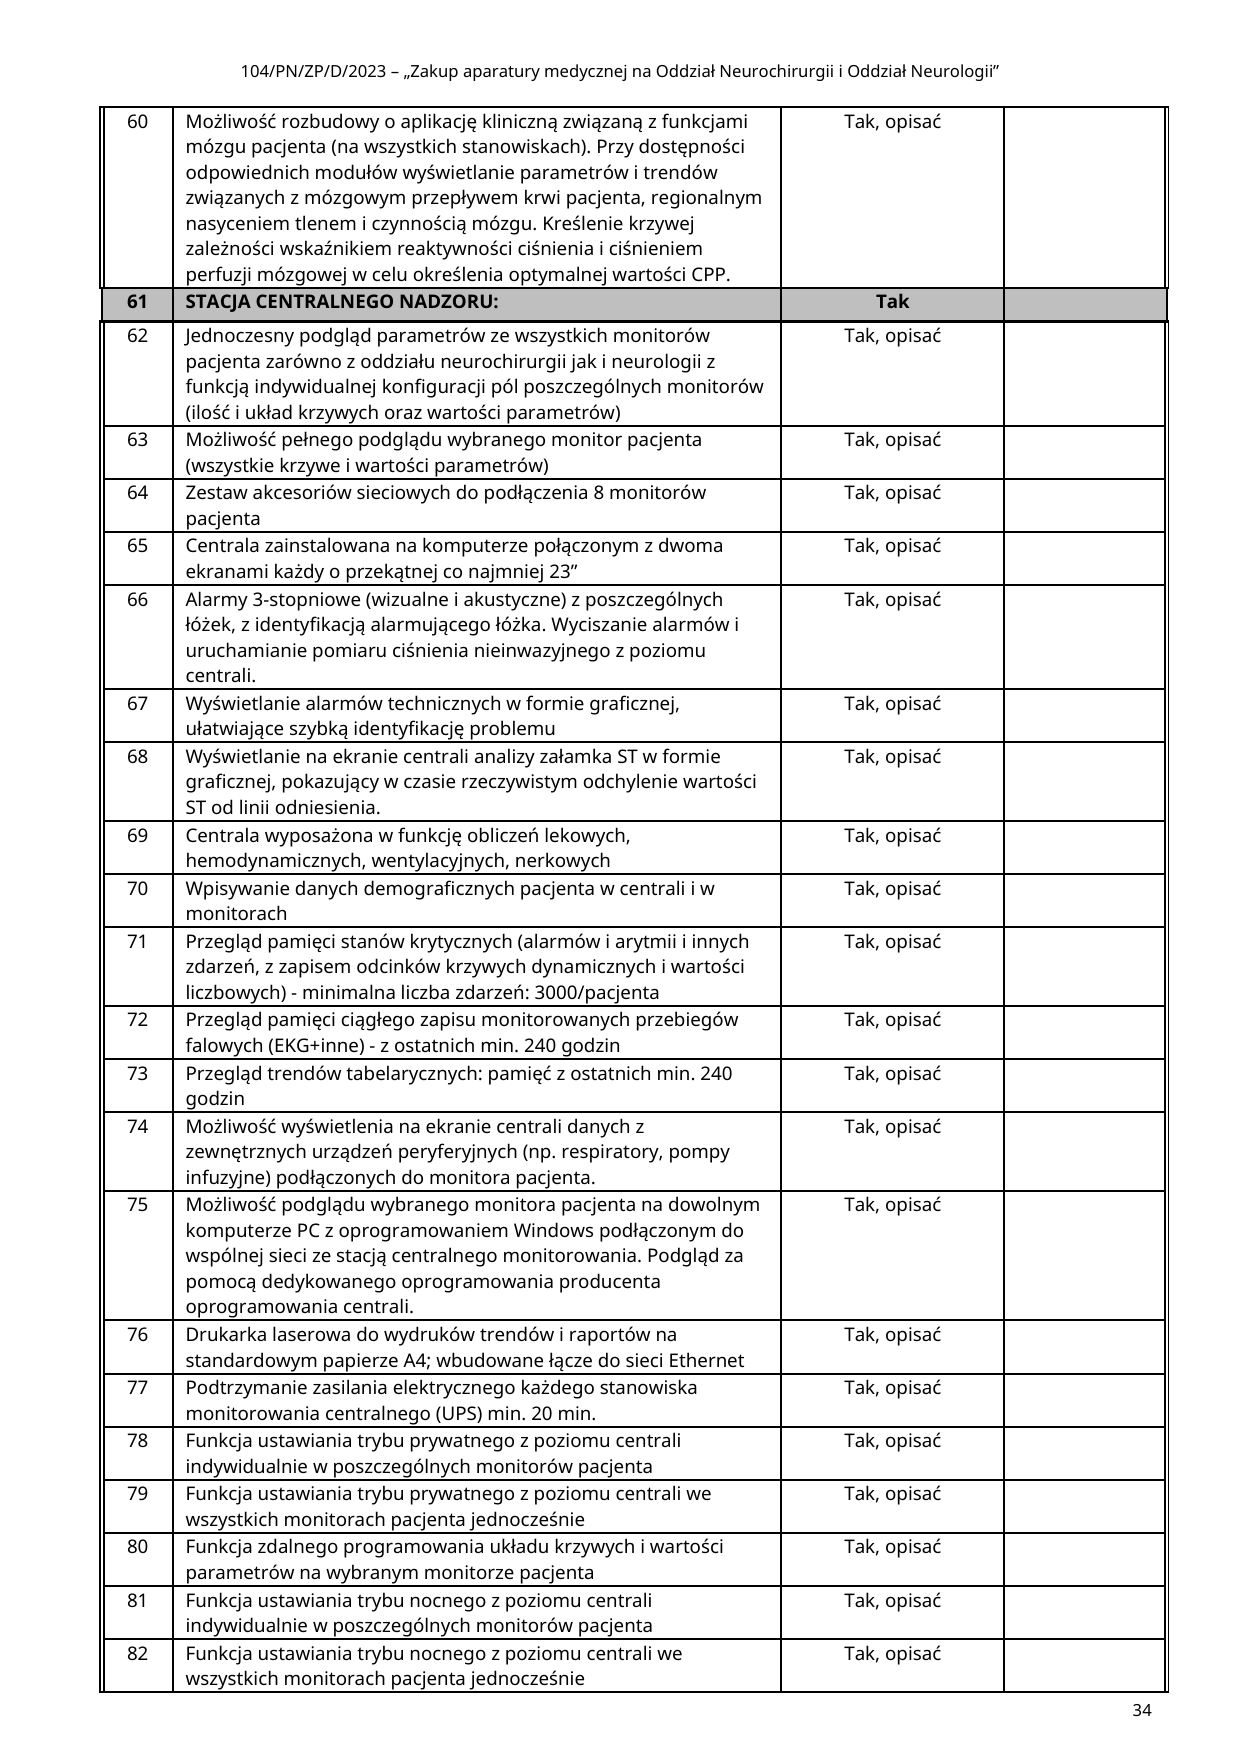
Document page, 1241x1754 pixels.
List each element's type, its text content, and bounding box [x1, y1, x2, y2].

table_cell Podtrzymanie zasilania elektrycznego każdego stanowiska monitorowania centralnego (UPS) min. 20 min. [174, 1375, 780, 1426]
table_cell 63 [105, 427, 172, 478]
table_cell 62 [105, 323, 172, 424]
table_cell Tak, opisać [782, 533, 1003, 584]
table_cell [1005, 1113, 1164, 1189]
table_cell Tak, opisać [782, 928, 1003, 1005]
table_cell Przegląd trendów tabelarycznych: pamięć z ostatnich min. 240 godzin [174, 1060, 780, 1111]
table_cell Tak, opisać [782, 1587, 1003, 1638]
table_cell [1005, 1534, 1164, 1585]
table_cell Tak, opisać [782, 323, 1003, 424]
table_cell [1005, 1640, 1164, 1691]
table_cell 73 [105, 1060, 172, 1111]
table_cell 81 [105, 1587, 172, 1638]
table_cell 61 [103, 289, 172, 320]
table_cell [1005, 1481, 1164, 1532]
table_cell Tak, opisać [782, 1481, 1003, 1532]
table_cell [1005, 1428, 1164, 1479]
table_cell 76 [105, 1321, 172, 1372]
table_cell [1005, 928, 1164, 1005]
table_cell 60 [105, 108, 172, 287]
table_cell Wyświetlanie na ekranie centrali analizy załamka ST w formie graficznej, pokazujący w czasie rzeczywistym odchylenie wartości ST od linii odniesienia. [174, 743, 780, 820]
table_cell [1005, 1587, 1164, 1638]
table_cell Tak, opisać [782, 1428, 1003, 1479]
table_cell [1005, 480, 1164, 531]
table_cell Wyświetlanie alarmów technicznych w formie graficznej, ułatwiające szybką identyfikację problemu [174, 690, 780, 741]
table_cell [1005, 289, 1166, 320]
table_cell Tak, opisać [782, 1375, 1003, 1426]
table_cell 64 [105, 480, 172, 531]
table_cell Tak, opisać [782, 743, 1003, 820]
table_cell [1005, 323, 1164, 424]
table_cell Tak, opisać [782, 427, 1003, 478]
table_cell [1005, 427, 1164, 478]
table_cell Funkcja ustawiania trybu prywatnego z poziomu centrali we wszystkich monitorach pacjenta jednocześnie [174, 1481, 780, 1532]
table_cell Funkcja ustawiania trybu prywatnego z poziomu centrali indywidualnie w poszczególnych monitorów pacjenta [174, 1428, 780, 1479]
table_cell Zestaw akcesoriów sieciowych do podłączenia 8 monitorów pacjenta [174, 480, 780, 531]
table_cell [1005, 533, 1164, 584]
table_cell 75 [105, 1192, 172, 1319]
table_cell [1005, 1007, 1164, 1058]
table_cell 71 [105, 928, 172, 1005]
table_cell 72 [105, 1007, 172, 1058]
table_cell [1005, 822, 1164, 873]
table_cell 70 [105, 875, 172, 926]
table_cell Możliwość pełnego podglądu wybranego monitor pacjenta (wszystkie krzywe i wartości parametrów) [174, 427, 780, 478]
table_cell Tak, opisać [782, 108, 1003, 287]
table_cell Przegląd pamięci ciągłego zapisu monitorowanych przebiegów falowych (EKG+inne) - z ostatnich min. 240 godzin [174, 1007, 780, 1058]
table_cell [1005, 743, 1164, 820]
table_cell Centrala wyposażona w funkcję obliczeń lekowych, hemodynamicznych, wentylacyjnych, nerkowych [174, 822, 780, 873]
table_cell Tak, opisać [782, 1060, 1003, 1111]
table_cell Wpisywanie danych demograficznych pacjenta w centrali i w monitorach [174, 875, 780, 926]
table_cell Tak, opisać [782, 1321, 1003, 1372]
table_cell Tak, opisać [782, 1534, 1003, 1585]
table_cell [1005, 690, 1164, 741]
table_cell [1005, 1060, 1164, 1111]
table_cell Funkcja ustawiania trybu nocnego z poziomu centrali we wszystkich monitorach pacjenta jednocześnie [174, 1640, 780, 1691]
table_cell Możliwość rozbudowy o aplikację kliniczną związaną z funkcjami mózgu pacjenta (na wszystkich stanowiskach). Przy dostępności odpowiednich modułów wyświetlanie parametrów i trendów związanych z mózgowym przepływem krwi pacjenta, regionalnym nasyceniem tlenem i czynnością mózgu. Kreślenie krzywej zależności wskaźnikiem reaktywności ciśnienia i ciśnieniem perfuzji mózgowej w celu określenia optymalnej wartości CPP. [174, 108, 780, 287]
table_cell Przegląd pamięci stanów krytycznych (alarmów i arytmii i innych zdarzeń, z zapisem odcinków krzywych dynamicznych i wartości liczbowych) - minimalna liczba zdarzeń: 3000/pacjenta [174, 928, 780, 1005]
table_cell [1005, 1192, 1164, 1319]
table_cell Alarmy 3-stopniowe (wizualne i akustyczne) z poszczególnych łóżek, z identyfikacją alarmującego łóżka. Wyciszanie alarmów i uruchamianie pomiaru ciśnienia nieinwazyjnego z poziomu centrali. [174, 586, 780, 688]
table_cell 74 [105, 1113, 172, 1189]
table_cell 78 [105, 1428, 172, 1479]
table_cell Tak, opisać [782, 1113, 1003, 1189]
table_cell 82 [105, 1640, 172, 1691]
table_cell 69 [105, 822, 172, 873]
table_cell Możliwość wyświetlenia na ekranie centrali danych z zewnętrznych urządzeń peryferyjnych (np. respiratory, pompy infuzyjne) podłączonych do monitora pacjenta. [174, 1113, 780, 1189]
table_cell Jednoczesny podgląd parametrów ze wszystkich monitorów pacjenta zarówno z oddziału neurochirurgii jak i neurologii z funkcją indywidualnej konfiguracji pól poszczególnych monitorów (ilość i układ krzywych oraz wartości parametrów) [174, 323, 780, 424]
table_cell STACJA CENTRALNEGO NADZORU: [174, 289, 780, 320]
table_cell 77 [105, 1375, 172, 1426]
table_cell 65 [105, 533, 172, 584]
table_cell Tak, opisać [782, 1007, 1003, 1058]
table_cell Tak, opisać [782, 1640, 1003, 1691]
table_cell [1005, 1321, 1164, 1372]
table_cell Tak, opisać [782, 875, 1003, 926]
table_cell Tak, opisać [782, 690, 1003, 741]
table_cell Centrala zainstalowana na komputerze połączonym z dwoma ekranami każdy o przekątnej co najmniej 23” [174, 533, 780, 584]
table_cell 79 [105, 1481, 172, 1532]
table_cell Tak, opisać [782, 1192, 1003, 1319]
table_cell [1005, 586, 1164, 688]
table_cell Tak, opisać [782, 586, 1003, 688]
table_cell Tak [782, 289, 1003, 320]
table_cell [1005, 1375, 1164, 1426]
table_cell 68 [105, 743, 172, 820]
table_cell Tak, opisać [782, 822, 1003, 873]
table_cell 66 [105, 586, 172, 688]
table_cell Funkcja ustawiania trybu nocnego z poziomu centrali indywidualnie w poszczególnych monitorów pacjenta [174, 1587, 780, 1638]
table_cell [1005, 108, 1164, 287]
table_cell [1005, 875, 1164, 926]
table_cell Możliwość podglądu wybranego monitora pacjenta na dowolnym komputerze PC z oprogramowaniem Windows podłączonym do wspólnej sieci ze stacją centralnego monitorowania. Podgląd za pomocą dedykowanego oprogramowania producenta oprogramowania centrali. [174, 1192, 780, 1319]
table_cell Funkcja zdalnego programowania układu krzywych i wartości parametrów na wybranym monitorze pacjenta [174, 1534, 780, 1585]
table_cell 67 [105, 690, 172, 741]
table_cell Drukarka laserowa do wydruków trendów i raportów na standardowym papierze A4; wbudowane łącze do sieci Ethernet [174, 1321, 780, 1372]
table_cell Tak, opisać [782, 480, 1003, 531]
table_cell 80 [105, 1534, 172, 1585]
